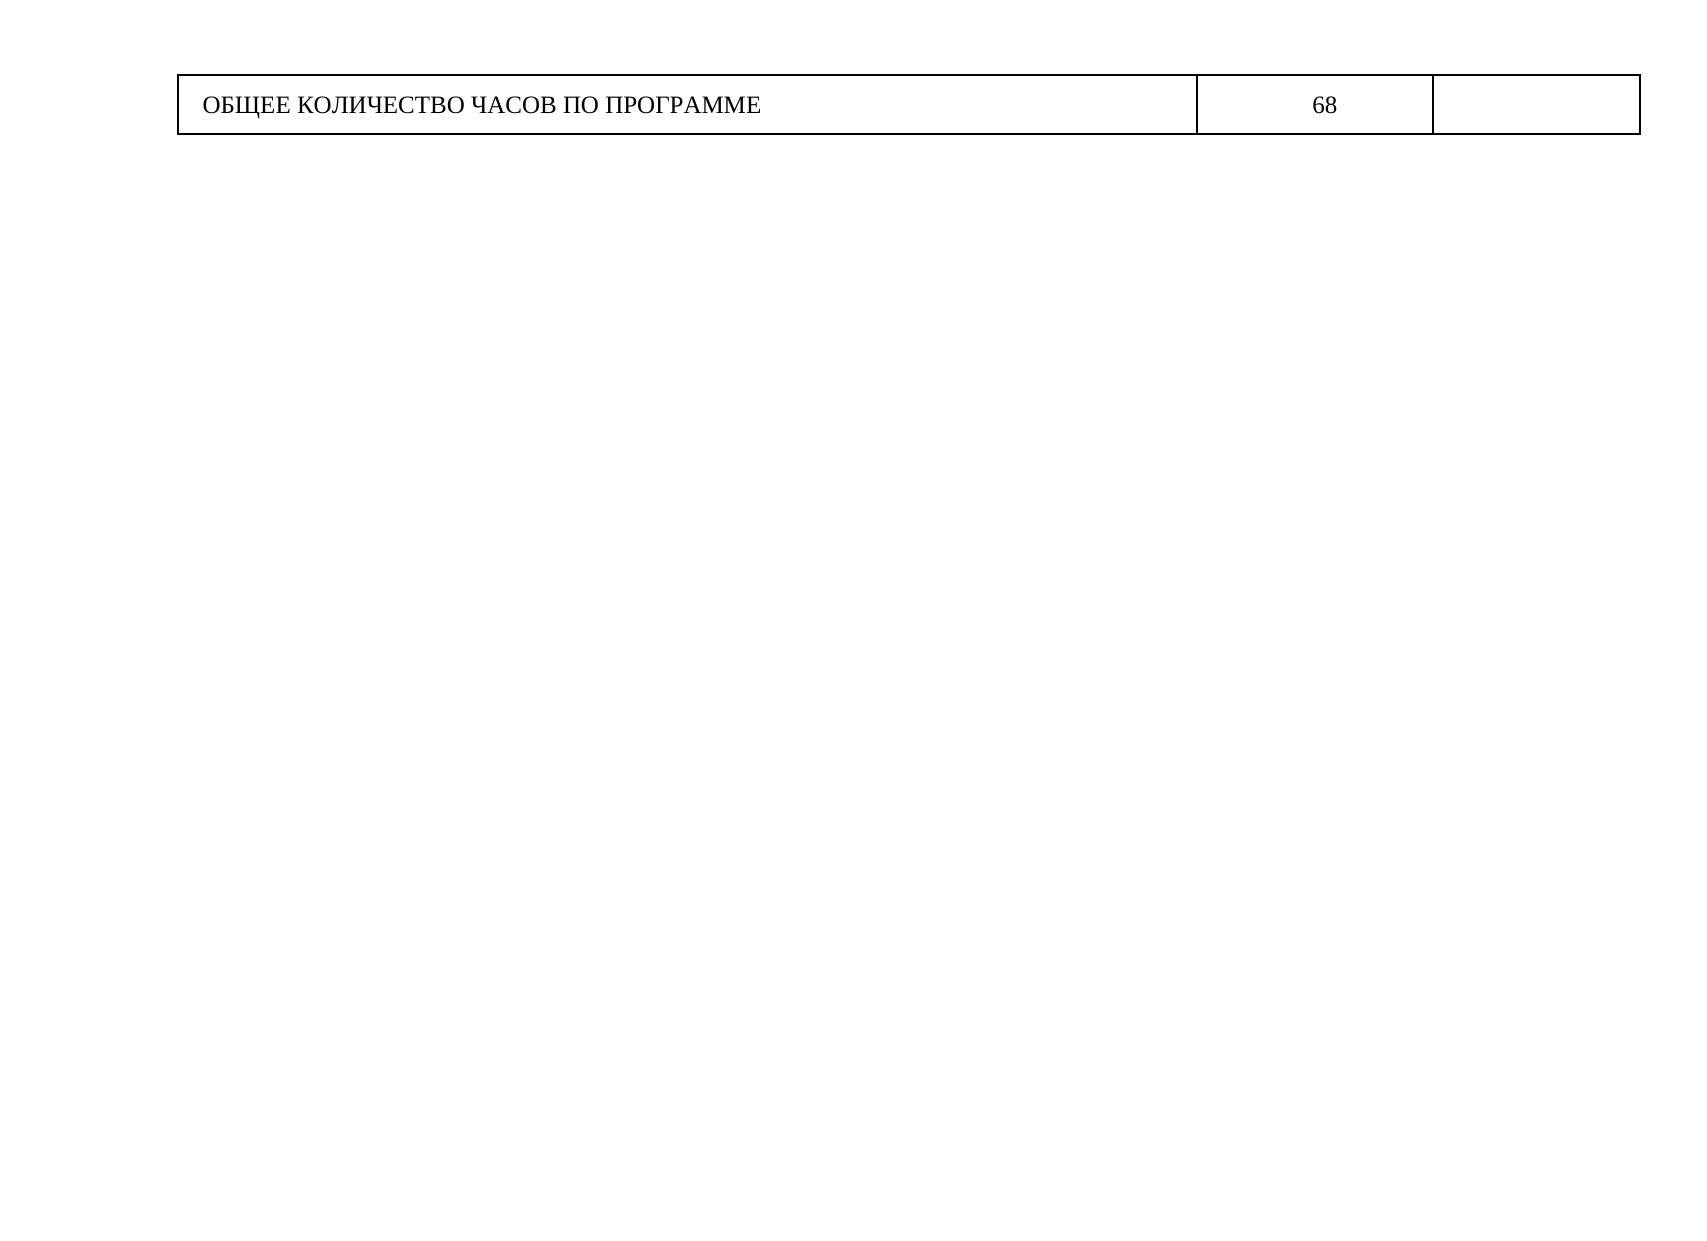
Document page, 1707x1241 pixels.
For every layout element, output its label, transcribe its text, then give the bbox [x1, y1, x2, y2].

table_cell 68 [1198, 76, 1432, 133]
table_cell ОБЩЕЕ КОЛИЧЕСТВО ЧАСОВ ПО ПРОГРАММЕ [179, 76, 1196, 133]
table_cell [1434, 76, 1639, 133]
